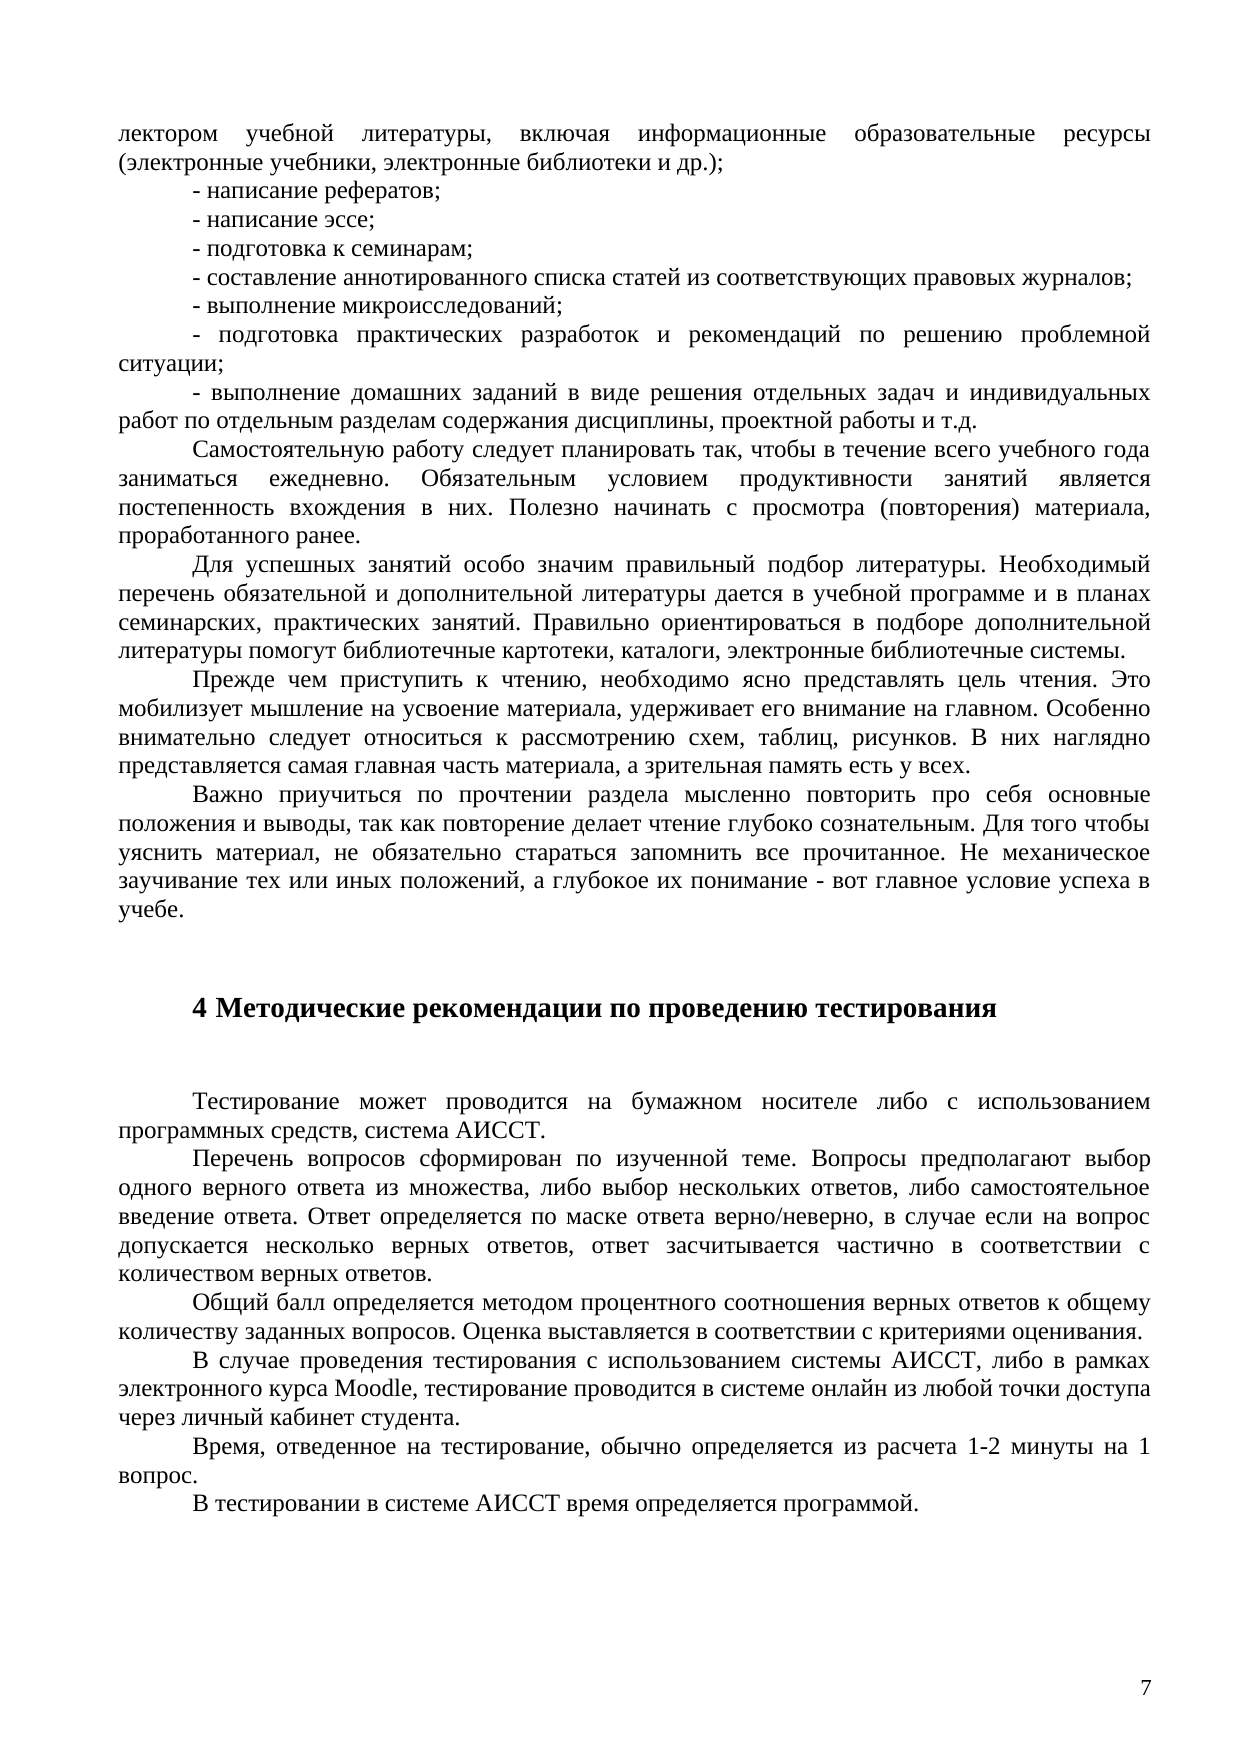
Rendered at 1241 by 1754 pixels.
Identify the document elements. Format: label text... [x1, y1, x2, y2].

text 4 Методические рекомендации по проведению тестирования [118, 990, 1152, 1024]
text Важно приучиться по прочтении раздела мысленно повторить про себя основные положения и выводы, так как повторение делает чтение глубоко сознательным. Для того чтобы уяснить материал, не обязательно стараться запомнить все прочитанное. Не механическое заучивание тех или иных положений, а глубокое их понимание - вот главное условие успеха в учебе. [118, 779, 1152, 923]
text - подготовка к семинарам; [118, 233, 1152, 262]
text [118, 118, 1152, 176]
text Самостоятельную работу следует планировать так, чтобы в течение всего учебного года заниматься ежедневно. Обязательным условием продуктивности занятий является постепенность вхождения в них. Полезно начинать с просмотра (повторения) материала, проработанного ранее. [118, 434, 1152, 549]
text Тестирование может проводится на бумажном носителе либо с использованием программных средств, система АИССТ. [118, 1086, 1152, 1143]
text - написание эссе; [118, 204, 1152, 233]
text - написание рефератов; [118, 176, 1152, 204]
text Прежде чем приступить к чтению, необходимо ясно представлять цель чтения. Это мобилизует мышление на усвоение материала, удерживает его внимание на главном. Особенно внимательно следует относиться к рассмотрению схем, таблиц, рисунков. В них наглядно представляется самая главная часть материала, а зрительная память есть у всех. [118, 664, 1152, 779]
text Для успешных занятий особо значим правильный подбор литературы. Необходимый перечень обязательной и дополнительной литературы дается в учебной программе и в планах семинарских, практических занятий. Правильно ориентироваться в подборе дополнительной литературы помогут библиотечные картотеки, каталоги, электронные библиотечные системы. [118, 549, 1152, 664]
text Перечень вопросов сформирован по изученной теме. Вопросы предполагают выбор одного верного ответа из множества, либо выбор нескольких ответов, либо самостоятельное введение ответа. Ответ определяется по маске ответа верно/неверно, в случае если на вопрос допускается несколько верных ответов, ответ засчитывается частично в соответствии с количеством верных ответов. [118, 1143, 1152, 1287]
text - выполнение микроисследований; [118, 291, 1152, 319]
text Время, отведенное на тестирование, обычно определяется из расчета 1-2 минуты на 1 вопрос. [118, 1431, 1152, 1488]
text - выполнение домашних заданий в виде решения отдельных задач и индивидуальных работ по отдельным разделам содержания дисциплины, проектной работы и т.д. [118, 377, 1152, 434]
text - подготовка практических разработок и рекомендаций по решению проблемной ситуации; [118, 319, 1152, 377]
text - составление аннотированного списка статей из соответствующих правовых журналов; [118, 262, 1152, 291]
text В случае проведения тестирования с использованием системы АИССТ, либо в рамках электронного курса Moodle, тестирование проводится в системе онлайн из любой точки доступа через личный кабинет студента. [118, 1345, 1152, 1431]
text В тестировании в системе АИССТ время определяется программой. [118, 1488, 1152, 1517]
text Общий балл определяется методом процентного соотношения верных ответов к общему количеству заданных вопросов. Оценка выставляется в соответствии с критериями оценивания. [118, 1287, 1152, 1345]
